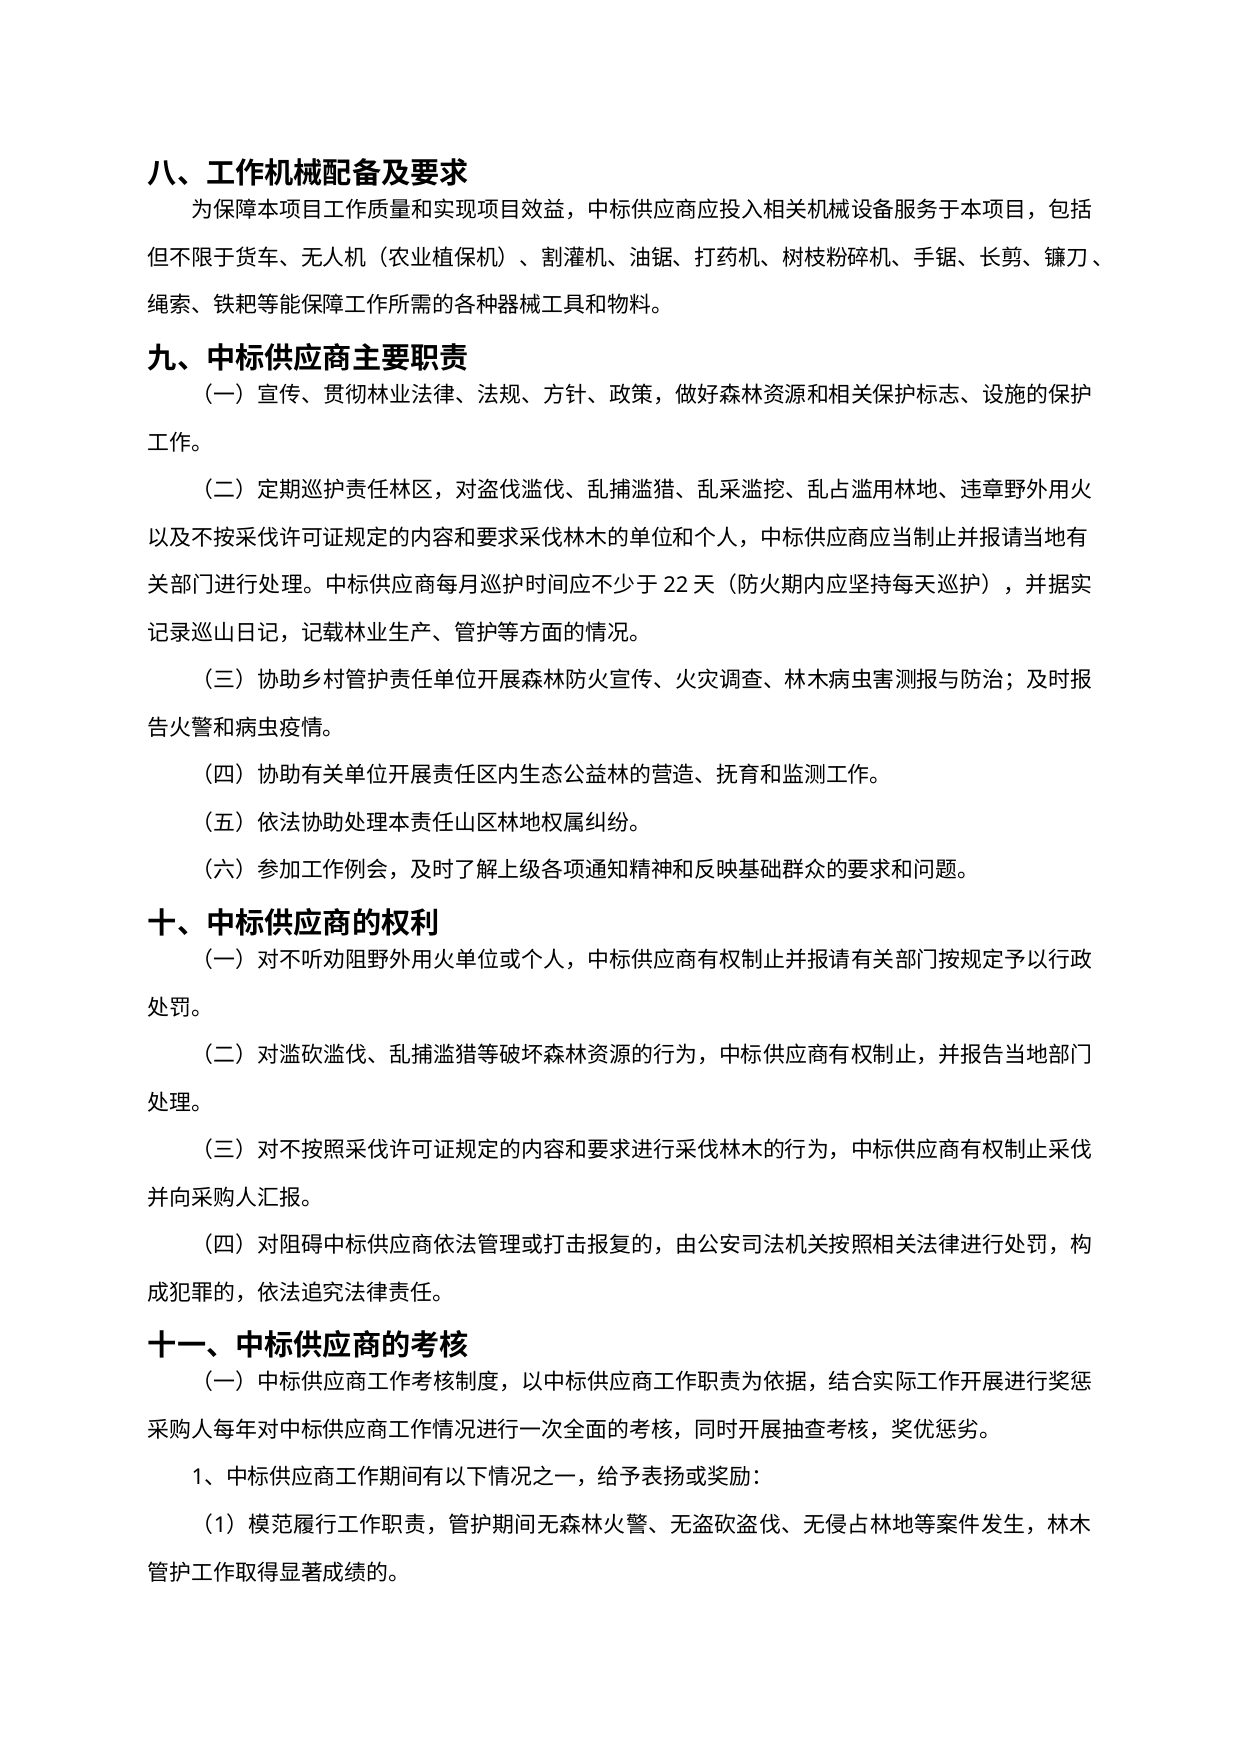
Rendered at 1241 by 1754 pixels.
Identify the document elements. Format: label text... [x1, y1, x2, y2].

text 十、中标供应商的权利 [148, 900, 1092, 942]
text （四）协助有关单位开展责任区内生态公益林的营造、抚育和监测工作。 [148, 757, 1092, 789]
text （二）对滥砍滥伐、乱捕滥猎等破坏森林资源的行为，中标供应商有权制止，并报告当地部门处理。 [148, 1037, 1092, 1116]
text （一）中标供应商工作考核制度，以中标供应商工作职责为依据，结合实际工作开展进行奖惩。采购人每年对中标供应商工作情况进行一次全面的考核，同时开展抽查考核，奖优惩劣。 [148, 1364, 1092, 1443]
text （四）对阻碍中标供应商依法管理或打击报复的，由公安司法机关按照相关法律进行处罚，构成犯罪的，依法追究法律责任。 [148, 1227, 1092, 1306]
text （五）依法协助处理本责任山区林地权属纠纷。 [148, 805, 1092, 836]
text （三）对不按照采伐许可证规定的内容和要求进行采伐林木的行为，中标供应商有权制止采伐，并向采购人汇报。 [148, 1132, 1092, 1211]
text （三）协助乡村管护责任单位开展森林防火宣传、火灾调查、林木病虫害测报与防治；及时报告火警和病虫疫情。 [148, 662, 1092, 741]
text （一）对不听劝阻野外用火单位或个人，中标供应商有权制止并报请有关部门按规定予以行政处罚。 [148, 942, 1092, 1021]
text 1、中标供应商工作期间有以下情况之一，给予表扬或奖励： [148, 1459, 1092, 1491]
text 为保障本项目工作质量和实现项目效益，中标供应商应投入相关机械设备服务于本项目，包括但不限于货车、无人机（农业植保机）、割灌机、油锯、打药机、树枝粉碎机、手锯、长剪、镰刀、绳索、铁耙等能保障工作所需的各种器械工具和物料。 [148, 192, 1092, 319]
text 十一、中标供应商的考核 [148, 1322, 1092, 1364]
text 九、中标供应商主要职责 [148, 335, 1092, 377]
text （二）定期巡护责任林区，对盗伐滥伐、乱捕滥猎、乱采滥挖、乱占滥用林地、违章野外用火以及不按采伐许可证规定的内容和要求采伐林木的单位和个人，中标供应商应当制止并报请当地有关部门进行处理。中标供应商每月巡护时间应不少于22天（防火期内应坚持每天巡护），并据实记录巡山日记，记载林业生产、管护等方面的情况。 [148, 472, 1092, 646]
text （1）模范履行工作职责，管护期间无森林火警、无盗砍盗伐、无侵占林地等案件发生，林木管护工作取得显著成绩的。 [148, 1507, 1092, 1586]
text 八、工作机械配备及要求 [148, 150, 1092, 192]
text （六）参加工作例会，及时了解上级各项通知精神和反映基础群众的要求和问题。 [148, 852, 1092, 884]
text （一）宣传、贯彻林业法律、法规、方针、政策，做好森林资源和相关保护标志、设施的保护工作。 [148, 377, 1092, 456]
